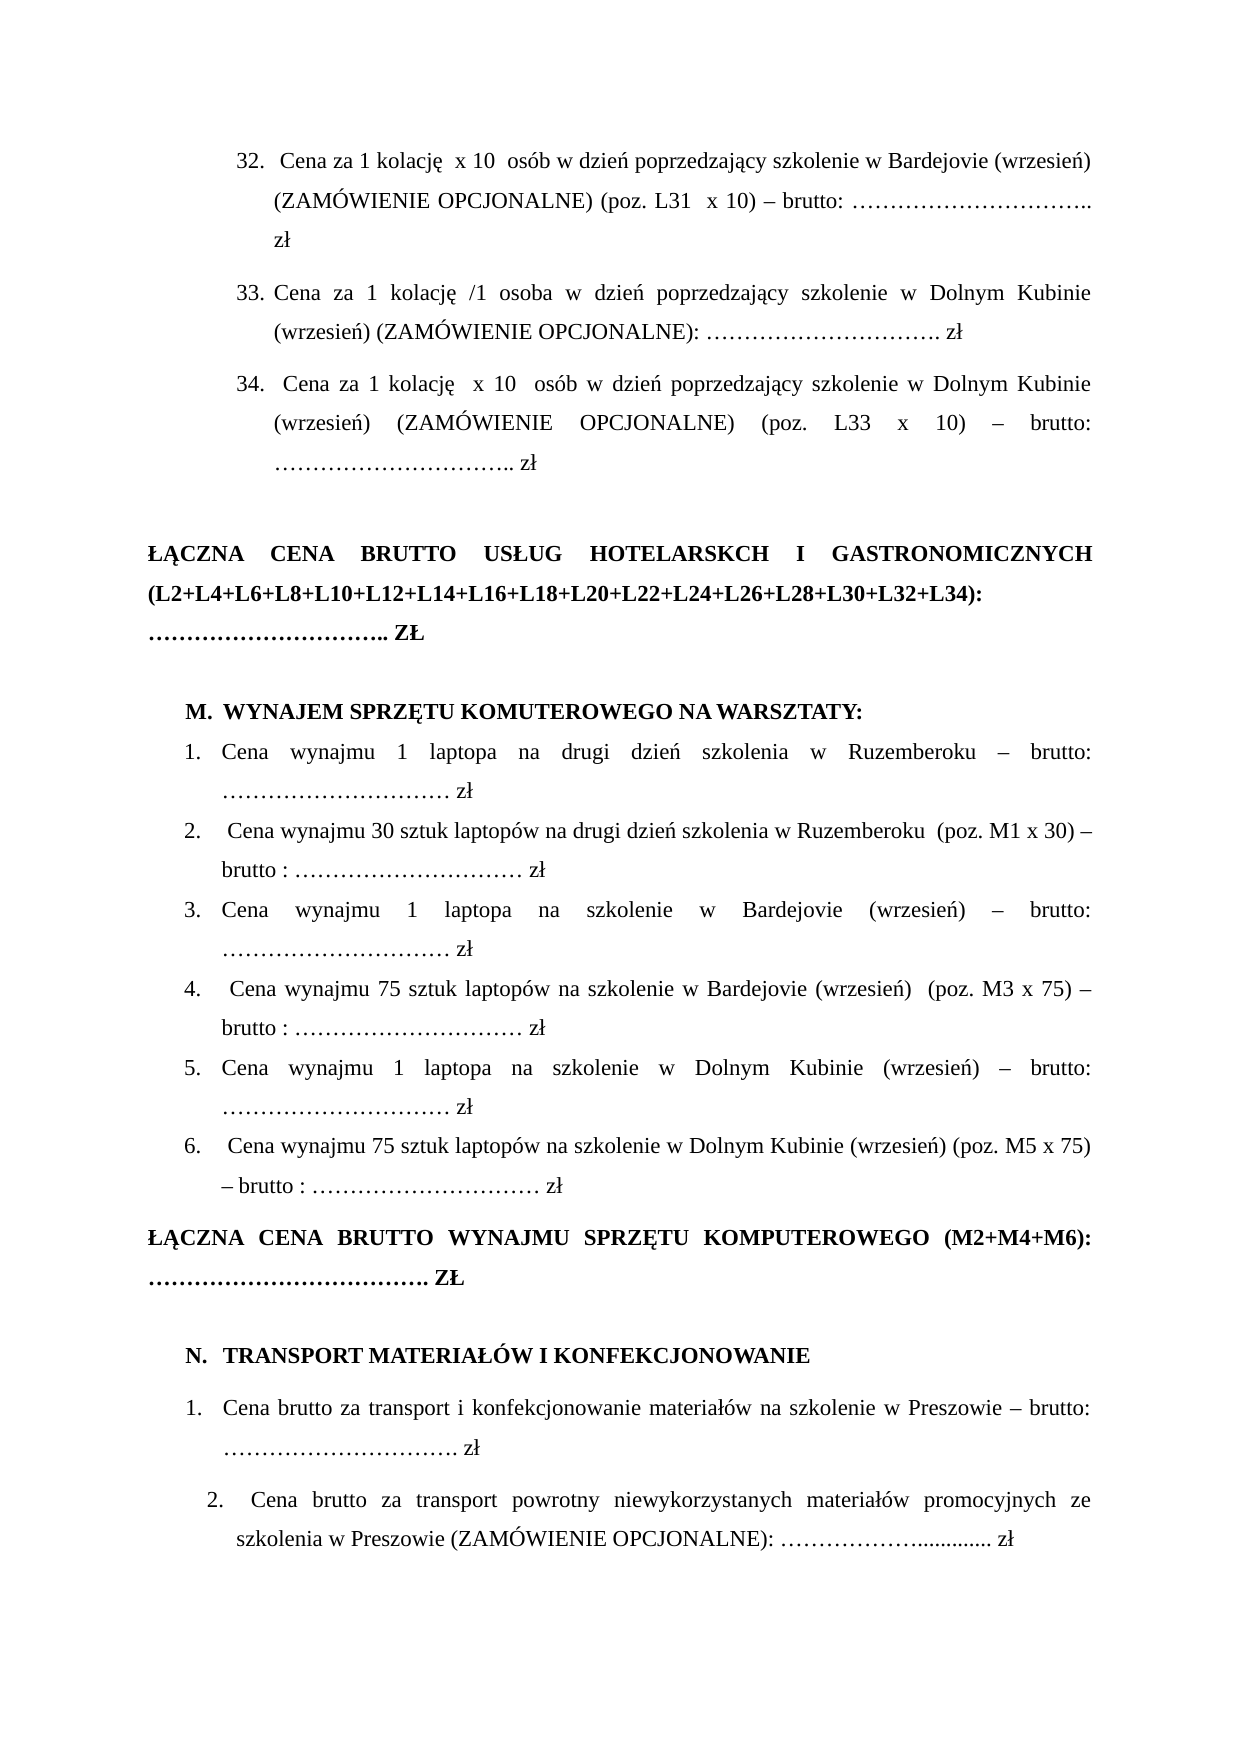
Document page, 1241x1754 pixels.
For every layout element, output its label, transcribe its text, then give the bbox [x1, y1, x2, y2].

list Cena brutto za transport i konfekcjonowanie materiałów na szkolenie w Preszowie – brutto: …………………………. zł [185, 1394, 1093, 1460]
list Cena za 1 kolację x 10 osób w dzień poprzedzający szkolenie w Bardejovie (wrzesień) (ZAMÓWIENIE OPCJONALNE) (poz. L31 x 10) – brutto: ………………………….. zł [236, 148, 1093, 253]
list Cena za 1 kolację /1 osoba w dzień poprzedzający szkolenie w Dolnym Kubinie (wrzesień) (ZAMÓWIENIE OPCJONALNE): …………………………. zł [236, 278, 1093, 344]
list Cena za 1 kolację x 10 osób w dzień poprzedzający szkolenie w Dolnym Kubinie (wrzesień) (ZAMÓWIENIE OPCJONALNE) (poz. L33 x 10) – brutto: ………………………….. zł [236, 370, 1093, 475]
list ŁĄCZNA CENA BRUTTO USŁUG HOTELARSKCH I GASTRONOMICZNYCH (L2+L4+L6+L8+L10+L12+L14+L16+L18+L20+L22+L24+L26+L28+L30+L32+L34): ………………………….. ZŁ [148, 540, 1093, 646]
list Cena wynajmu 1 laptopa na szkolenie w Dolnym Kubinie (wrzesień) – brutto: ………………………… zł [184, 1054, 1093, 1119]
text ŁĄCZNA CENA BRUTTO WYNAJMU SPRZĘTU KOMPUTEROWEGO (M2+M4+M6): ………………………………. ZŁ [148, 1224, 1093, 1290]
list TRANSPORT MATERIAŁÓW I KONFEKCJONOWANIE [185, 1342, 1093, 1369]
list Cena wynajmu 1 laptopa na szkolenie w Bardejovie (wrzesień) – brutto: ………………………… zł [184, 896, 1093, 962]
list WYNAJEM SPRZĘTU KOMUTEROWEGO NA WARSZTATY: [185, 698, 1093, 725]
list Cena wynajmu 1 laptopa na drugi dzień szkolenia w Ruzemberoku – brutto: ………………………… zł [184, 738, 1093, 804]
list Cena wynajmu 75 sztuk laptopów na szkolenie w Bardejovie (wrzesień) (poz. M3 x 75) – brutto : ………………………… zł [184, 975, 1093, 1041]
list Cena wynajmu 30 sztuk laptopów na drugi dzień szkolenia w Ruzemberoku (poz. M1 x 30) – brutto : ………………………… zł [184, 817, 1093, 883]
list Cena wynajmu 75 sztuk laptopów na szkolenie w Dolnym Kubinie (wrzesień) (poz. M5 x 75) – brutto : ………………………… zł [184, 1133, 1093, 1198]
list Cena brutto za transport powrotny niewykorzystanych materiałów promocyjnych ze szkolenia w Preszowie (ZAMÓWIENIE OPCJONALNE): ………………............. zł [207, 1486, 1093, 1552]
